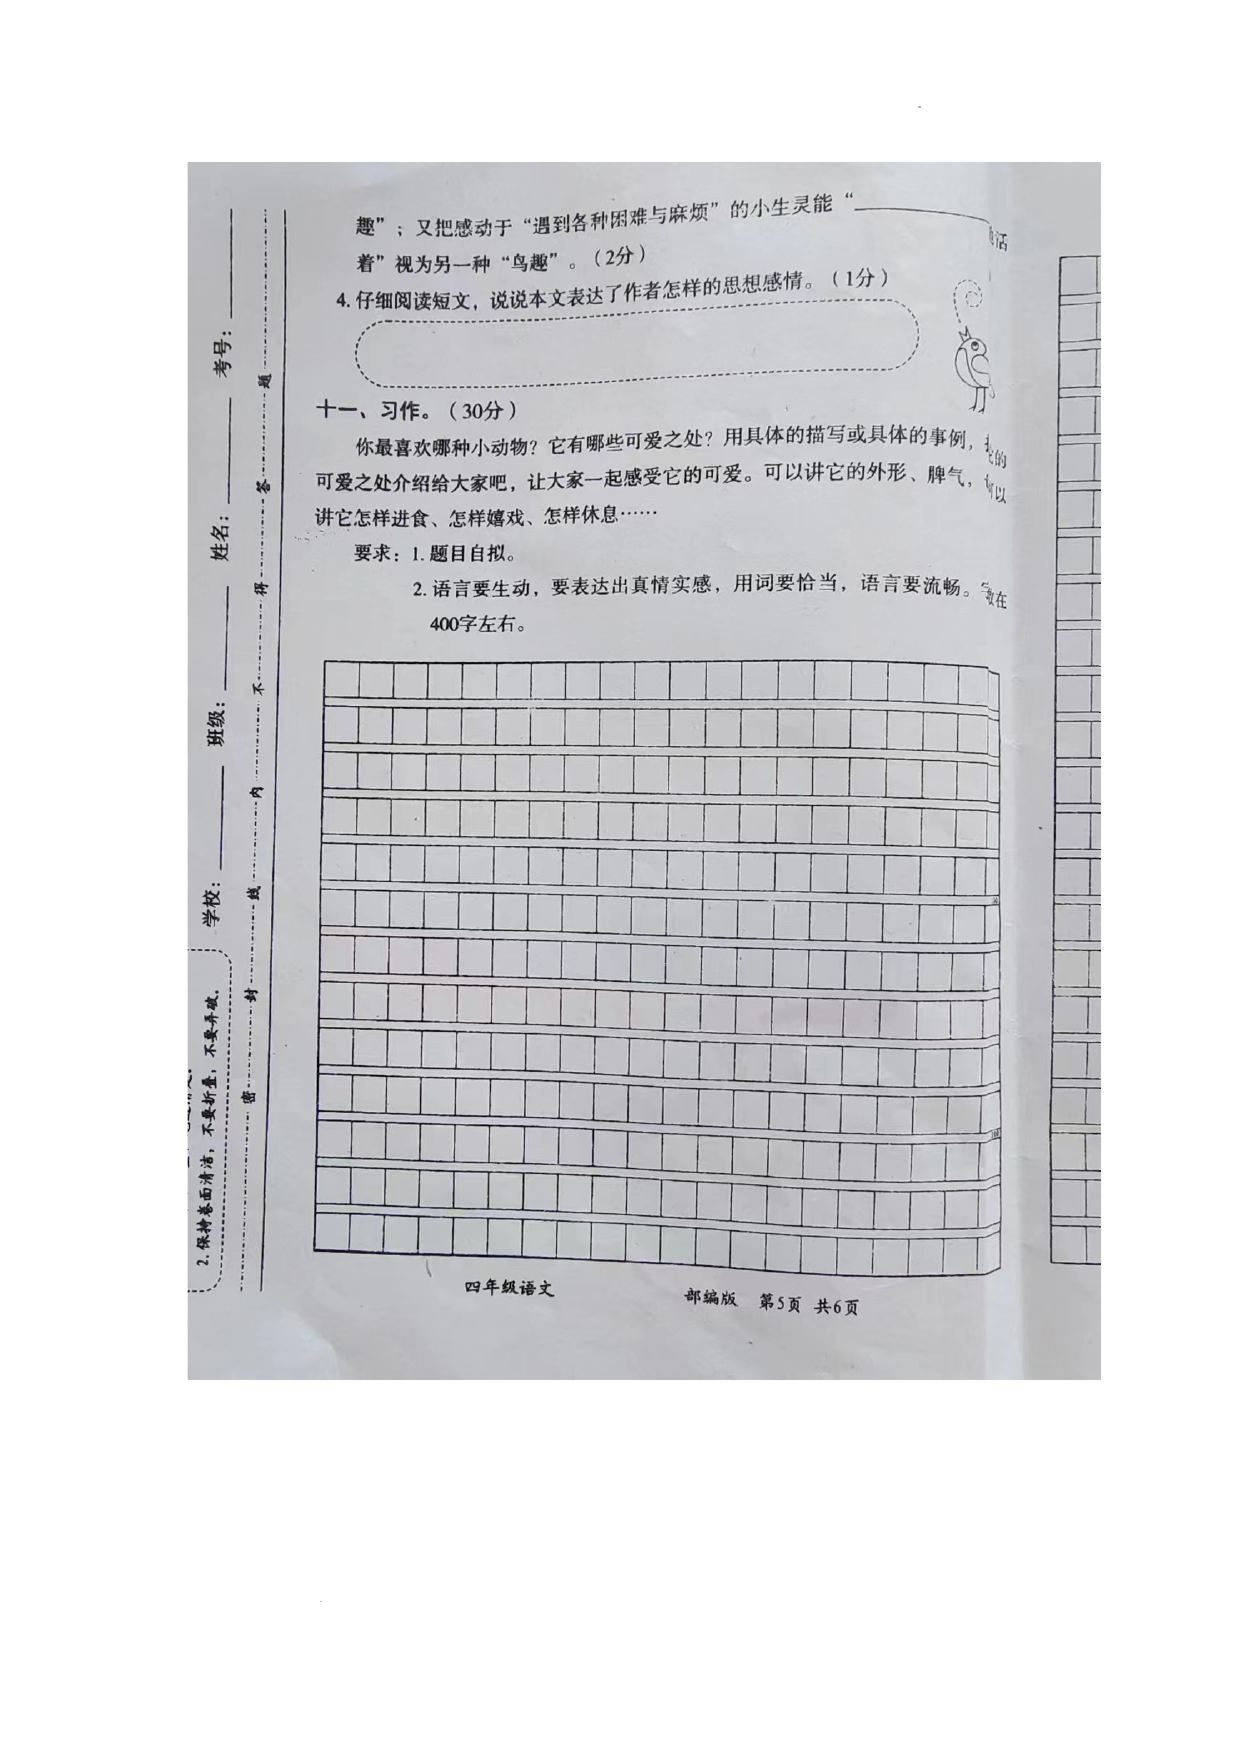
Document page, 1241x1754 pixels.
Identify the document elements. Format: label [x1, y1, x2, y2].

picture [187, 162, 1101, 1380]
